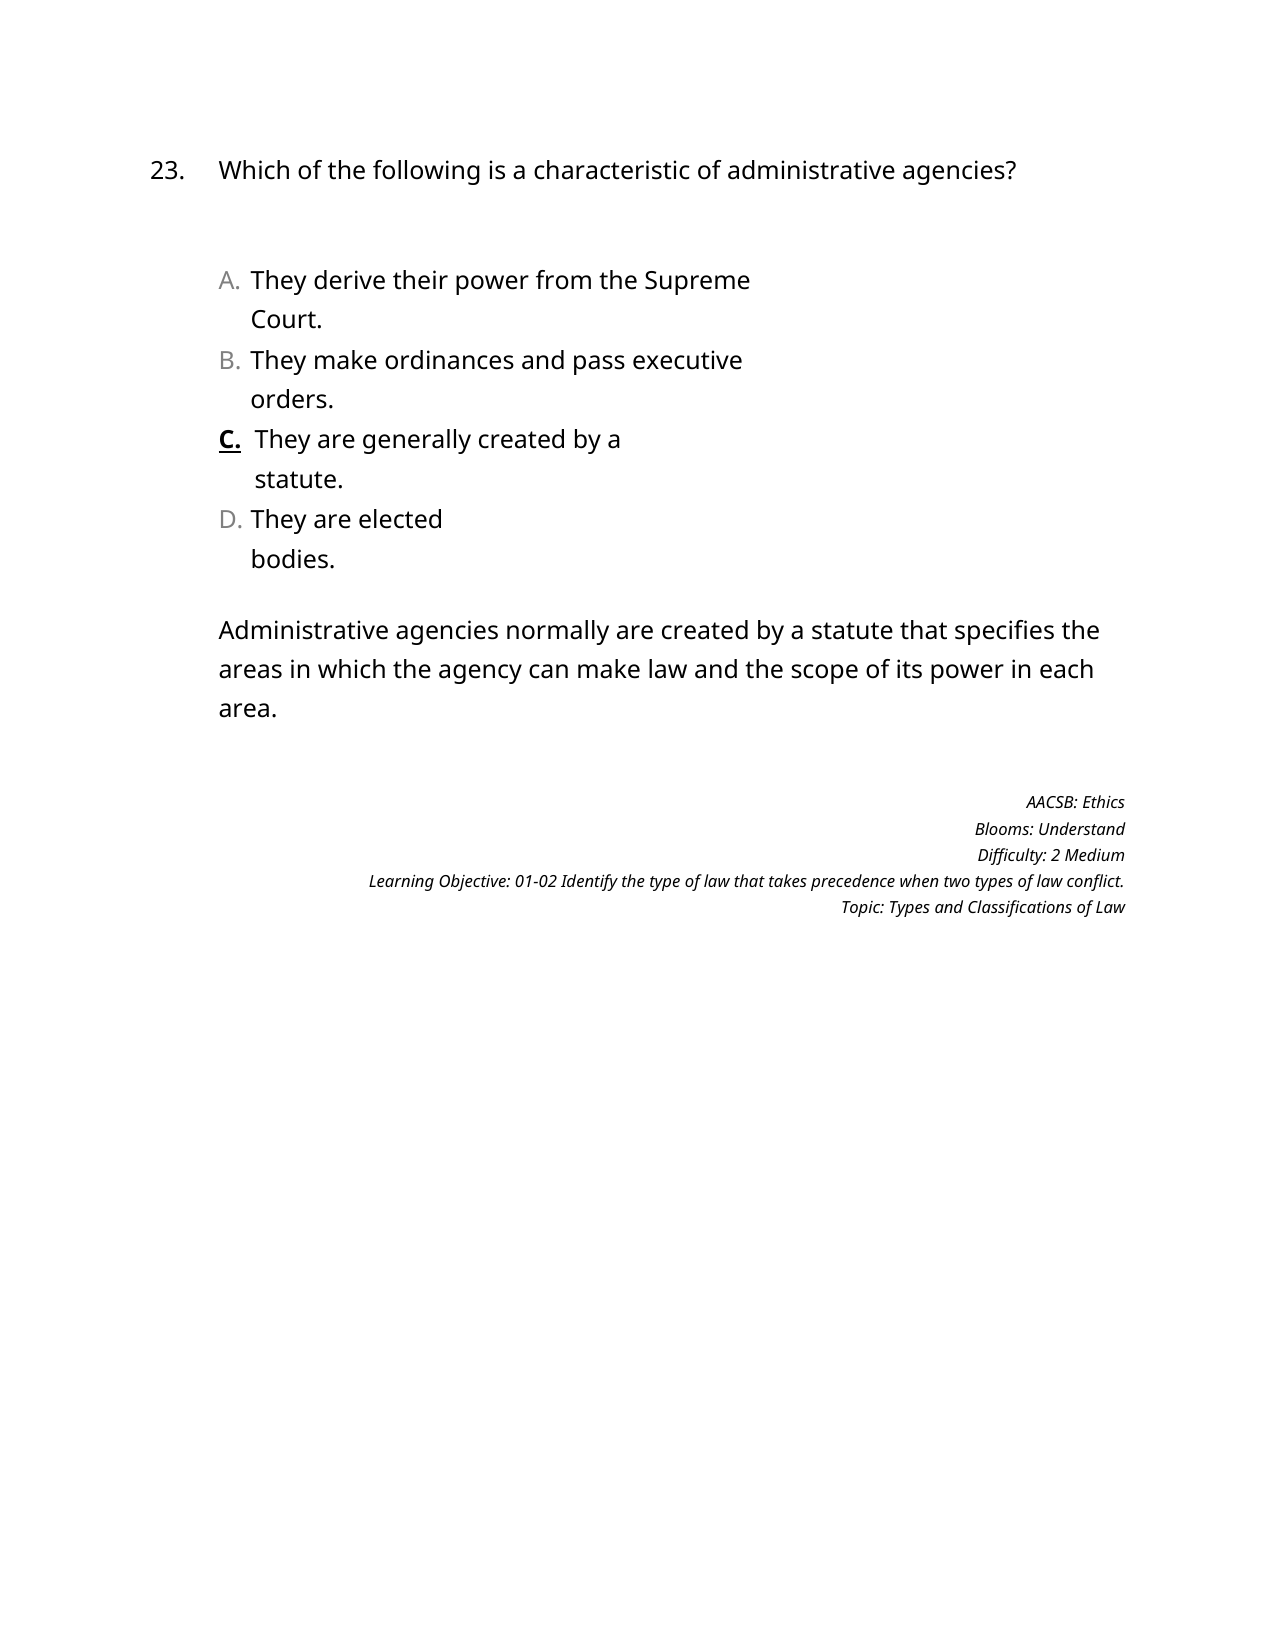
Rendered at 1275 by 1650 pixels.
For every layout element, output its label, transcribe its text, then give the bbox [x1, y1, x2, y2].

table_header AACSB: Ethics Blooms: Understand Difficulty: 2 Medium Learning Objective: 01-02 Identify the type of law that takes precedence when two types of law conflict. Topic: Types and Classifications of Law [150, 791, 1125, 954]
table_header 23. [150, 153, 218, 762]
table_header Which of the following is a characteristic of administrative agencies? Administrative agencies normally are created by a statute that specifies the areas in which the agency can make law and the scope of its power in each area. [218, 153, 1125, 762]
